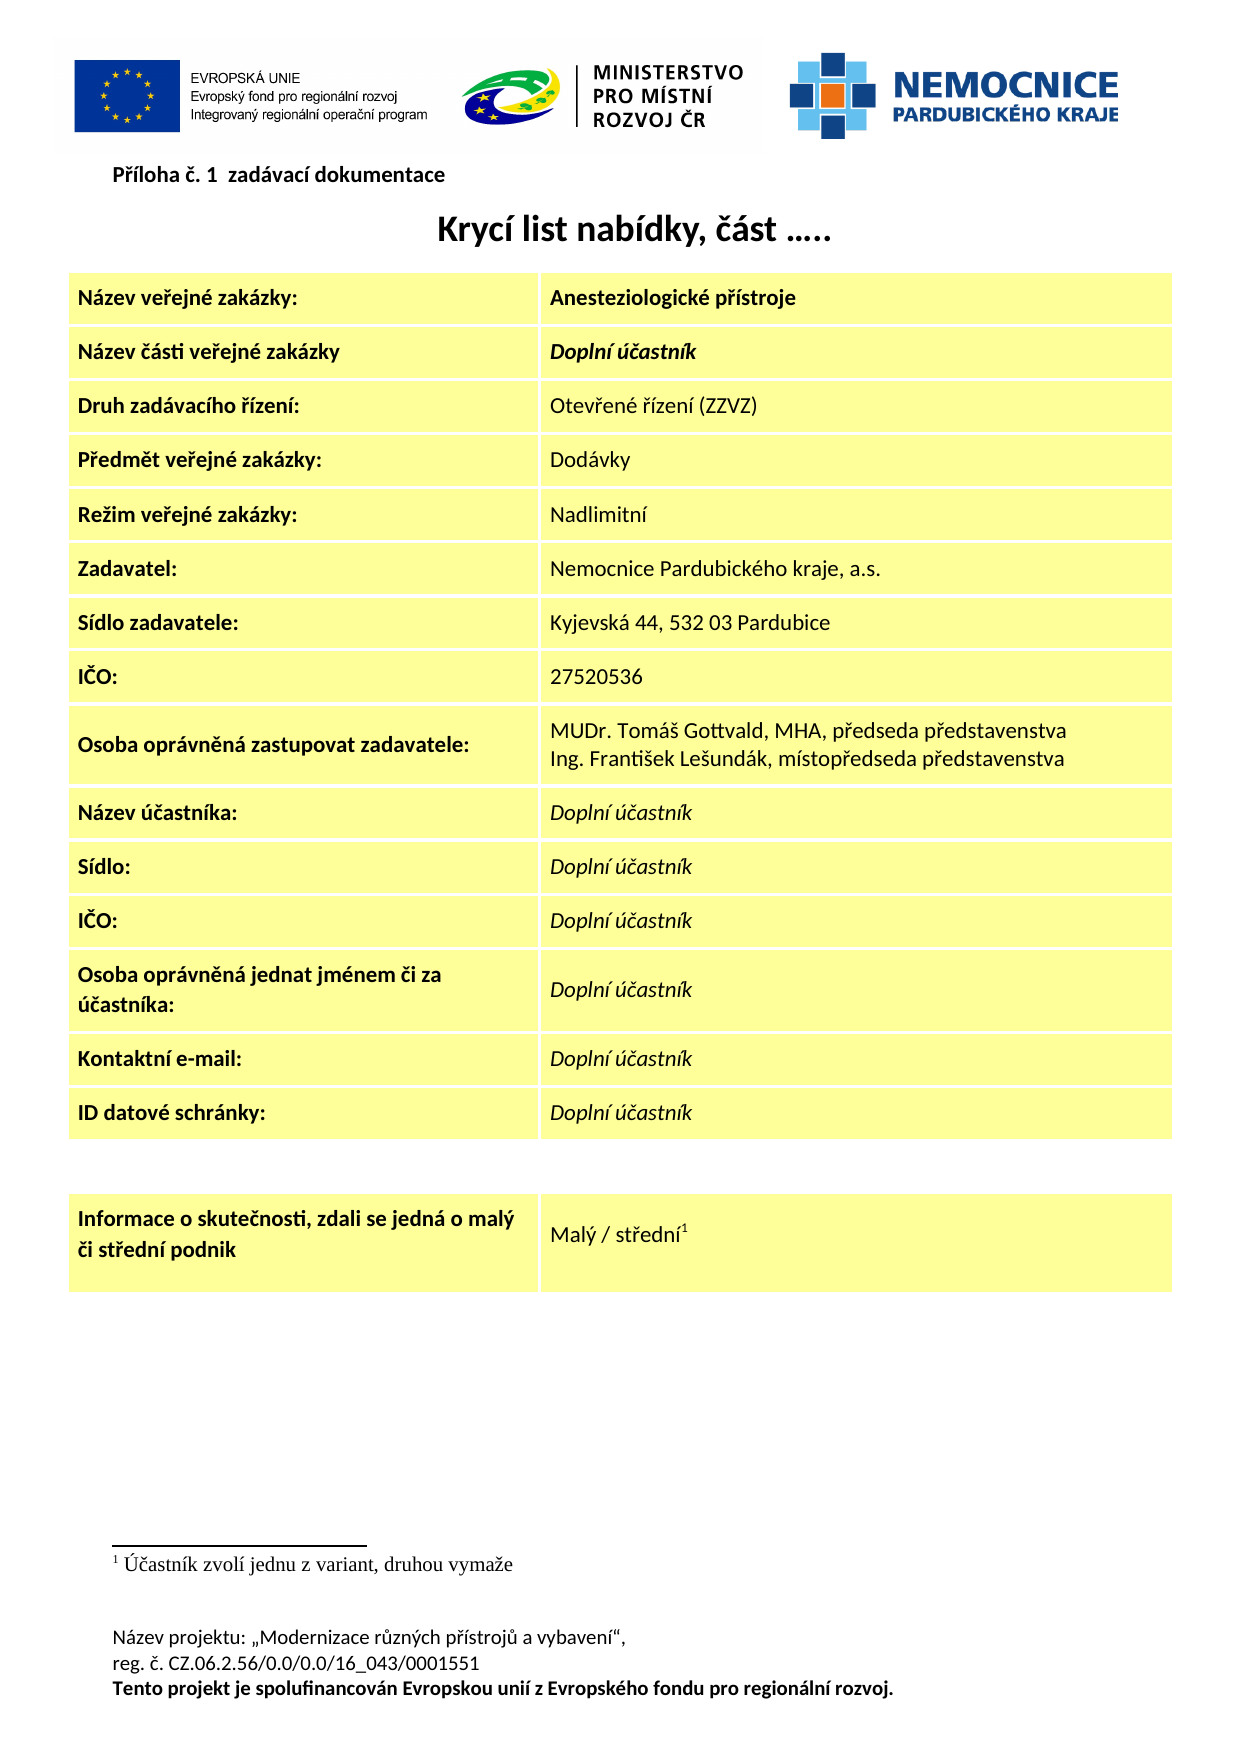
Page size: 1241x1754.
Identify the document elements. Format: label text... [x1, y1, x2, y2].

table_cell Sídlo: [69, 842, 538, 893]
table_cell Kontaktní e-mail: [69, 1034, 538, 1085]
table_cell Druh zadávacího řízení: [69, 381, 538, 432]
table_cell Doplní účastník [541, 842, 1172, 893]
table_cell Doplní účastník [541, 1034, 1172, 1085]
table_cell Název části veřejné zakázky [69, 327, 538, 378]
table_cell Nemocnice Pardubického kraje, a.s. [541, 543, 1172, 594]
table_cell Doplní účastník [541, 896, 1172, 947]
table_header Název veřejné zakázky: [69, 273, 538, 324]
table_cell Režim veřejné zakázky: [69, 489, 538, 540]
table_cell Dodávky [541, 435, 1172, 486]
table_cell Osoba oprávněná jednat jménem či za účastníka: [69, 950, 538, 1031]
table_cell Kyjevská 44, 532 03 Pardubice [541, 598, 1172, 648]
table_cell Sídlo zadavatele: [69, 598, 538, 648]
table_header Malý / střední [541, 1194, 1172, 1292]
table_cell IČO: [69, 651, 538, 702]
table_cell Doplní účastník [541, 788, 1172, 838]
table_cell Doplní účastník [541, 327, 1172, 378]
table_cell Předmět veřejné zakázky: [69, 435, 538, 486]
table_header Anesteziologické přístroje [541, 273, 1172, 324]
text Příloha č. 1 zadávací dokumentace [112, 118, 1128, 188]
table_cell Nadlimitní [541, 489, 1172, 540]
table_header Informace o skutečnosti, zdali se jedná o malý či střední podnik [69, 1194, 538, 1292]
table_cell Otevřené řízení (ZZVZ) [541, 381, 1172, 432]
table_cell Název účastníka: [69, 788, 538, 838]
table_cell Zadavatel: [69, 543, 538, 594]
table_cell MUDr. Tomáš Gottvald, MHA, předseda představenstva Ing. František Lešundák, místopředseda představenstva [541, 706, 1172, 784]
picture [788, 51, 1118, 118]
table_cell ID datové schránky: [69, 1088, 538, 1139]
table_cell Doplní účastník [541, 950, 1172, 1031]
table_cell Osoba oprávněná zastupovat zadavatele: [69, 706, 538, 784]
picture [51, 36, 765, 156]
table_cell 27520536 [541, 651, 1172, 702]
table_cell IČO: [69, 896, 538, 947]
text Krycí list nabídky, část ….. [142, 205, 1128, 251]
table_cell Doplní účastník [541, 1088, 1172, 1139]
